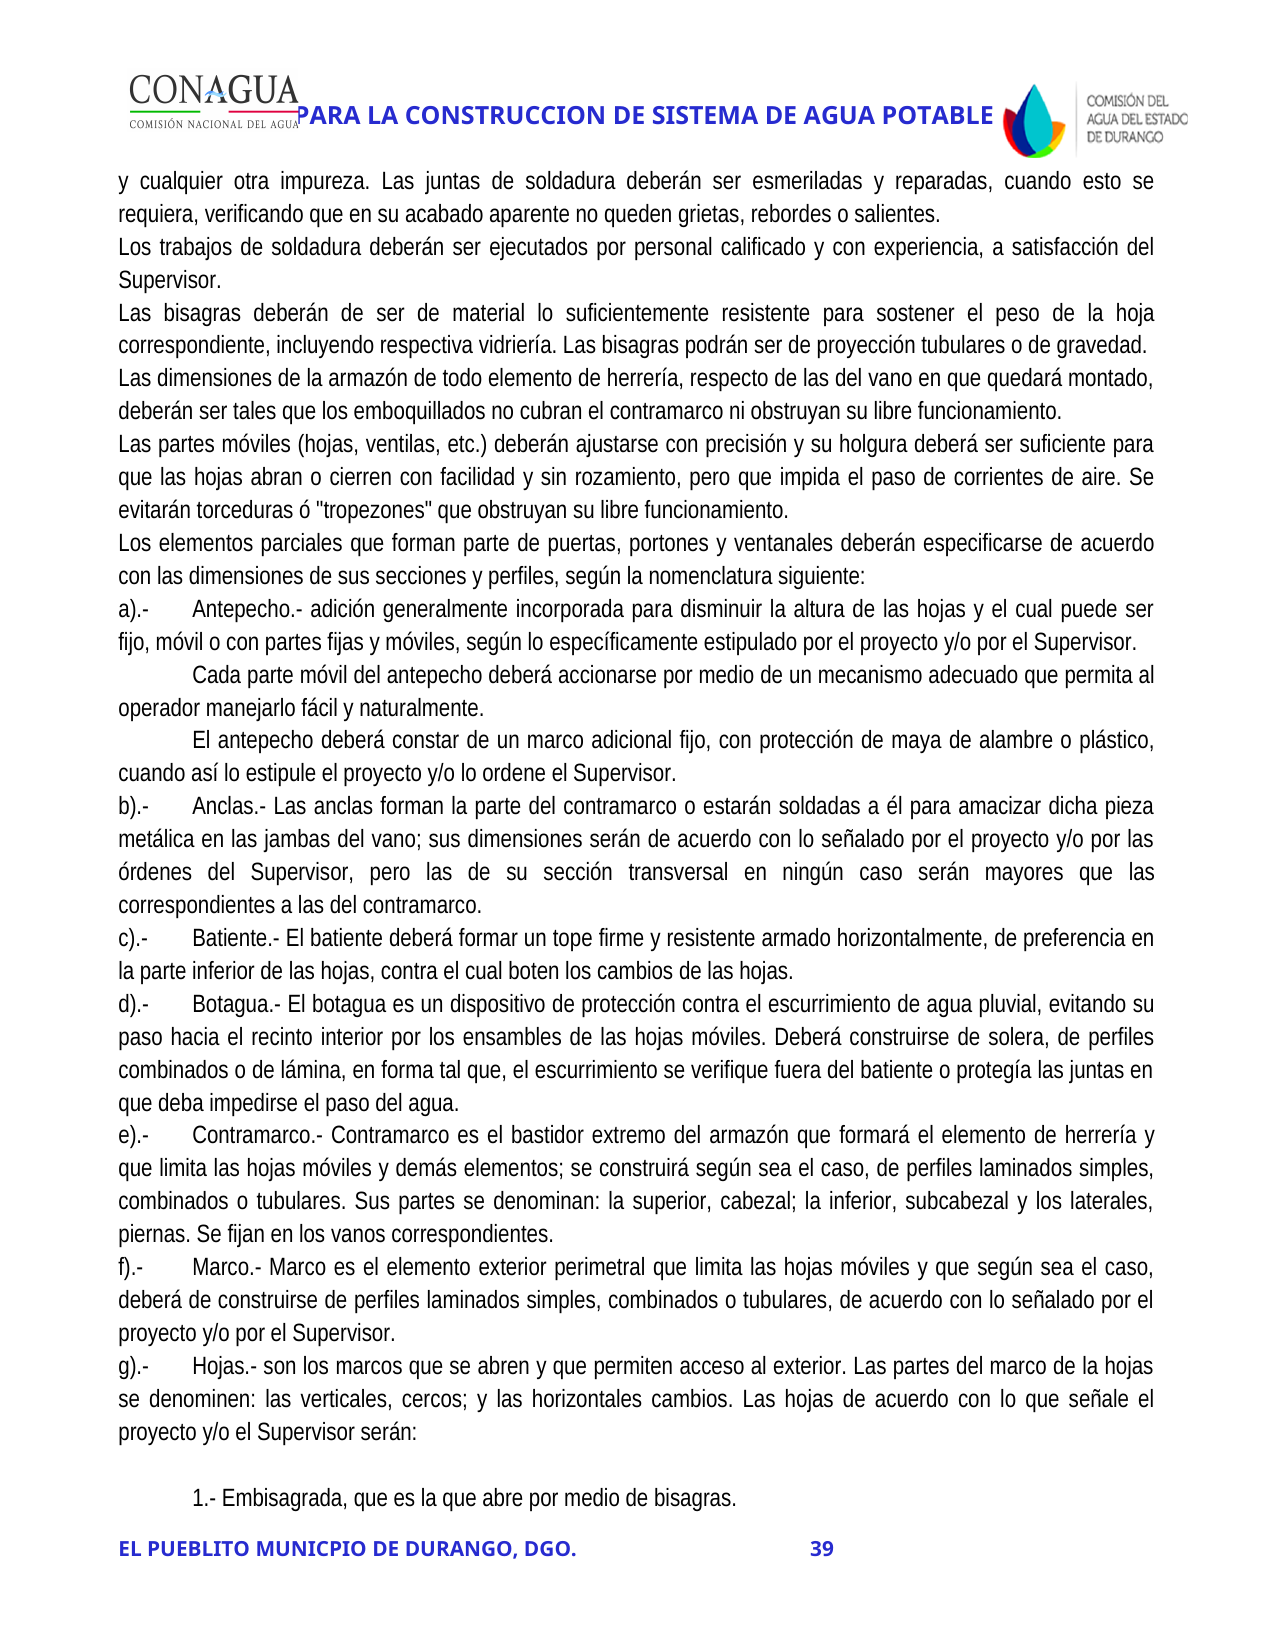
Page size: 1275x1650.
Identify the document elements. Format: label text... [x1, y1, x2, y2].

text Los trabajos de soldadura deberán ser ejecutados por personal calificado y con experiencia, a satisfacción del Supervisor. [118, 232, 1157, 293]
text g).- Hojas.- son los marcos que se abren y que permiten acceso al exterior. Las partes del marco de la hojas se denominen: las verticales, cercos; y las horizontales cambios. Las hojas de acuerdo con lo que señale el proyecto y/o el Supervisor serán: [118, 1351, 1157, 1445]
text 1.- Embisagrada, que es la que abre por medio de bisagras. [118, 1482, 1157, 1511]
text El antepecho deberá constar de un marco adicional fijo, con protección de maya de alambre o plástico, cuando así lo estipule el proyecto y/o lo ordene el Supervisor. [118, 725, 1157, 787]
text b).- Anclas.- Las anclas forman la parte del contramarco o estarán soldadas a él para amacizar dicha pieza metálica en las jambas del vano; sus dimensiones serán de acuerdo con lo señalado por el proyecto y/o por las órdenes del Supervisor, pero las de su sección transversal en ningún caso serán mayores que las correspondientes a las del contramarco. [118, 791, 1157, 919]
text Cada parte móvil del antepecho deberá accionarse por medio de un mecanismo adecuado que permita al operador manejarlo fácil y naturalmente. [118, 659, 1157, 721]
picture [126, 68, 299, 132]
text d).- Botagua.- El botagua es un dispositivo de protección contra el escurrimiento de agua pluvial, evitando su paso hacia el recinto interior por los ensambles de las hojas móviles. Deberá construirse de solera, de perfiles combinados o de lámina, en forma tal que, el escurrimiento se verifique fuera del batiente o protegía las juntas en que deba impedirse el paso del agua. [118, 989, 1157, 1116]
text f).- Marco.- Marco es el elemento exterior perimetral que limita las hojas móviles y que según sea el caso, deberá de construirse de perfiles laminados simples, combinados o tubulares, de acuerdo con lo señalado por el proyecto y/o por el Supervisor. [118, 1252, 1157, 1347]
text Las bisagras deberán de ser de material lo suficientemente resistente para sostener el peso de la hoja correspondiente, incluyendo respectiva vidriería. Las bisagras podrán ser de proyección tubulares o de gravedad. [118, 297, 1157, 359]
picture [1000, 81, 1191, 161]
text a).- Antepecho.- adición generalmente incorporada para disminuir la altura de las hojas y el cual puede ser fijo, móvil o con partes fijas y móviles, según lo específicamente estipulado por el proyecto y/o por el Supervisor. [118, 594, 1157, 655]
text Los elementos parciales que forman parte de puertas, portones y ventanales deberán especificarse de acuerdo con las dimensiones de sus secciones y perfiles, según la nomenclatura siguiente: [118, 528, 1157, 589]
text e).- Contramarco.- Contramarco es el bastidor extremo del armazón que formará el elemento de herrería y que limita las hojas móviles y demás elementos; se construirá según sea el caso, de perfiles laminados simples, combinados o tubulares. Sus partes se denominan: la superior, cabezal; la inferior, subcabezal y los laterales, piernas. Se fijan en los vanos correspondientes. [118, 1120, 1157, 1248]
text c).- Batiente.- El batiente deberá formar un tope firme y resistente armado horizontalmente, de preferencia en la parte inferior de las hojas, contra el cual boten los cambios de las hojas. [118, 923, 1157, 984]
text Las dimensiones de la armazón de todo elemento de herrería, respecto de las del vano en que quedará montado, deberán ser tales que los emboquillados no cubran el contramarco ni obstruyan su libre funcionamiento. [118, 363, 1157, 425]
text Las partes móviles (hojas, ventilas, etc.) deberán ajustarse con precisión y su holgura deberá ser suficiente para que las hojas abran o cierren con facilidad y sin rozamiento, pero que impida el paso de corrientes de aire. Se evitarán torceduras ó "tropezones" que obstruyan su libre funcionamiento. [118, 429, 1157, 524]
